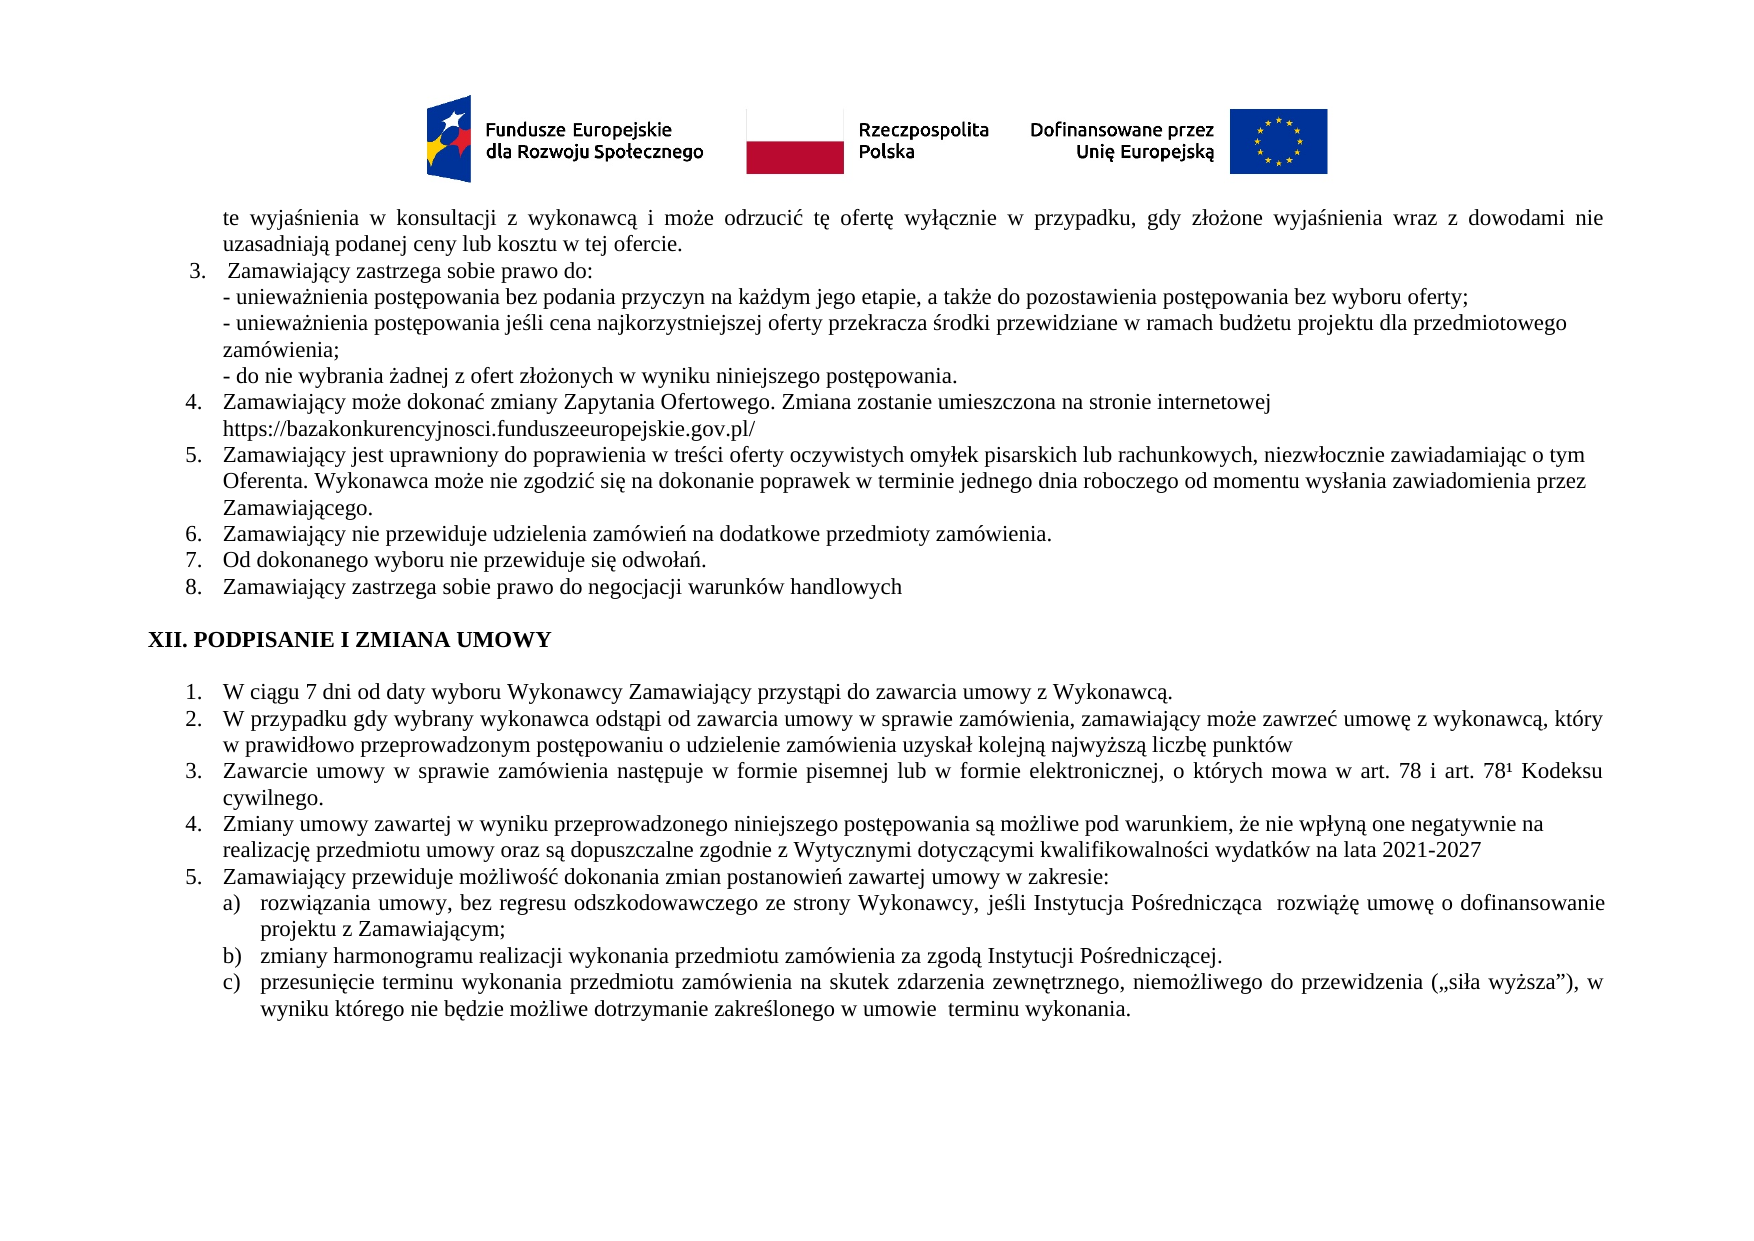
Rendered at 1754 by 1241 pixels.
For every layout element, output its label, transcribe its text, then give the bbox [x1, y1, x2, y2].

list Od dokonanego wyboru nie przewiduje się odwołań. [185, 547, 1606, 573]
list Zamawiający jest uprawniony do poprawienia w treści oferty oczywistych omyłek pisarskich lub rachunkowych, niezwłocznie zawiadamiając o tym Oferenta. Wykonawca może nie zgodzić się na dokonanie poprawek w terminie jednego dnia roboczego od momentu wysłania zawiadomienia przez Zamawiającego. [185, 441, 1606, 520]
list W przypadku gdy wybrany wykonawca odstąpi od zawarcia umowy w sprawie zamówienia, zamawiający może zawrzeć umowę z wykonawcą, który w prawidłowo przeprowadzonym postępowaniu o udzielenie zamówienia uzyskał kolejną najwyższą liczbę punktów [185, 705, 1606, 757]
list zmiany harmonogramu realizacji wykonania przedmiotu zamówienia za zgodą Instytucji Pośredniczącej. [223, 942, 1606, 968]
list Zmiany umowy zawartej w wyniku przeprowadzonego niniejszego postępowania są możliwe pod warunkiem, że nie wpłyną one negatywnie na realizację przedmiotu umowy oraz są dopuszczalne zgodnie z Wytycznymi dotyczącymi kwalifikowalności wydatków na lata 2021-2027 [185, 810, 1606, 863]
text - do nie wybrania żadnej z ofert złożonych w wyniku niniejszego postępowania. [223, 362, 1606, 388]
text 3. Zamawiający zastrzega sobie prawo do: [148, 257, 1606, 283]
list Zawarcie umowy w sprawie zamówienia następuje w formie pisemnej lub w formie elektronicznej, o których mowa w art. 78 i art. 78¹ Kodeksu cywilnego. [185, 757, 1606, 810]
list Zamawiający może dokonać zmiany Zapytania Ofertowego. Zmiana zostanie umieszczona na stronie internetowej https://bazakonkurencyjnosci.funduszeeuropejskie.gov.pl/ [185, 388, 1606, 441]
picture [405, 73, 1349, 204]
text XII. PODPISANIE I ZMIANA UMOWY [148, 626, 1606, 652]
list Zamawiający nie przewiduje udzielenia zamówień na dodatkowe przedmioty zamówienia. [185, 520, 1606, 547]
list Zamawiający przewiduje możliwość dokonania zmian postanowień zawartej umowy w zakresie: [185, 863, 1606, 889]
list rozwiązania umowy, bez regresu odszkodowawczego ze strony Wykonawcy, jeśli Instytucja Pośrednicząca rozwiążę umowę o dofinansowanie projektu z Zamawiającym; [223, 889, 1606, 942]
list Zamawiający zastrzega sobie prawo do negocjacji warunków handlowych [185, 573, 1606, 599]
list przesunięcie terminu wykonania przedmiotu zamówienia na skutek zdarzenia zewnętrznego, niemożliwego do przewidzenia („siła wyższa”), w wyniku którego nie będzie możliwe dotrzymanie zakreślonego w umowie terminu wykonania. [223, 968, 1606, 1021]
list W ciągu 7 dni od daty wyboru Wykonawcy Zamawiający przystąpi do zawarcia umowy z Wykonawcą. [185, 678, 1606, 705]
text - unieważnienia postępowania bez podania przyczyn na każdym jego etapie, a także do pozostawienia postępowania bez wyboru oferty; [223, 283, 1606, 309]
text - unieważnienia postępowania jeśli cena najkorzystniejszej oferty przekracza środki przewidziane w ramach budżetu projektu dla przedmiotowego zamówienia; [223, 309, 1606, 362]
